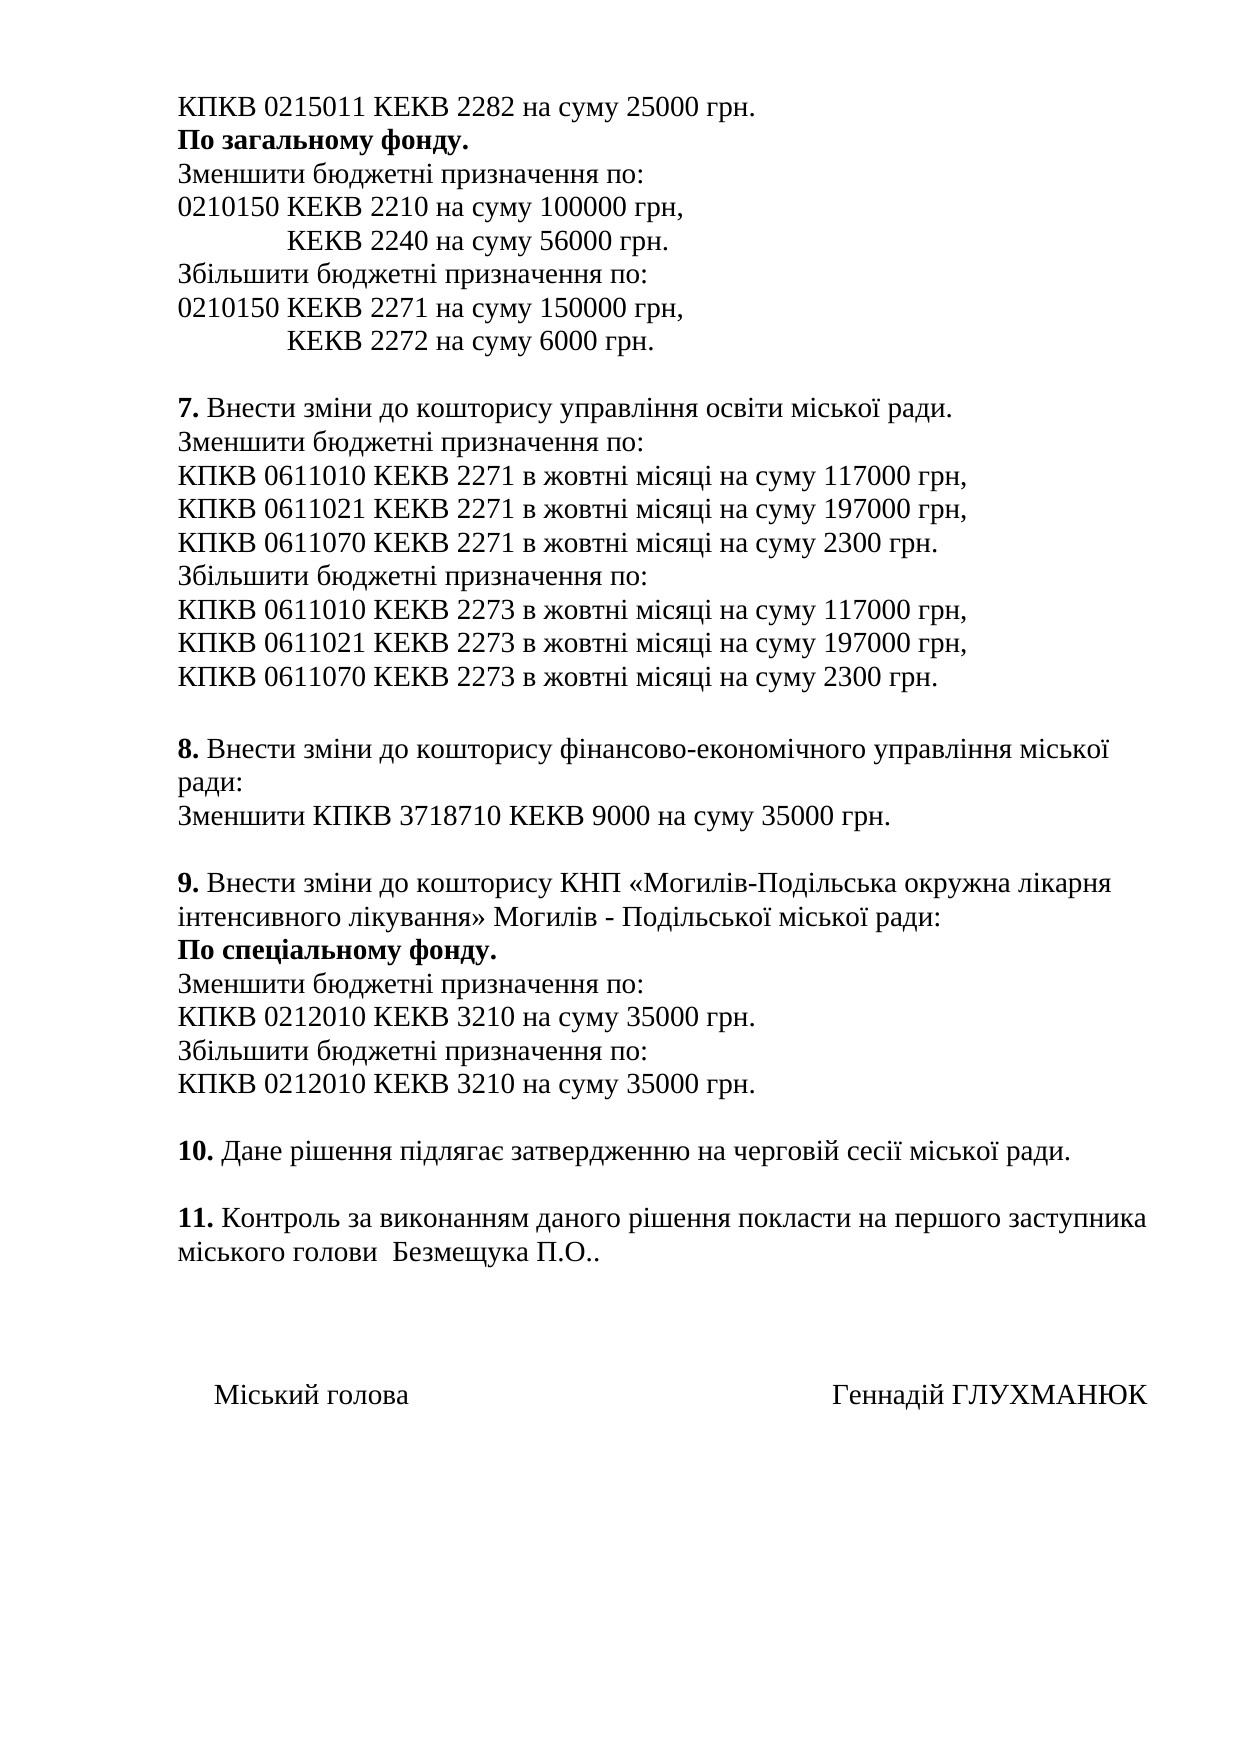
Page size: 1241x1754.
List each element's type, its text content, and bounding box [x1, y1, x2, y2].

text 0210150 КЕКВ 2210 на суму 100000 грн, [177, 189, 1152, 223]
text КЕКВ 2272 на суму 6000 грн. [177, 323, 1152, 357]
text 7. Внести зміни до кошторису управління освіти міської ради. [177, 391, 1152, 424]
text Зменшити бюджетні призначення по: [177, 156, 1152, 189]
text КПКВ 0611021 КЕКВ 2273 в жовтні місяці на суму 197000 грн, [177, 625, 1152, 659]
text Збільшити бюджетні призначення по: [177, 1033, 1152, 1066]
text Міський голова Геннадій ГЛУХМАНЮК [177, 1377, 1152, 1410]
text 9. Внести зміни до кошторису КНП «Могилів-Подільська окружна лікарня інтенсивного лікування» Могилів - Подільської міської ради: [177, 865, 1152, 932]
text По загальному фонду. [177, 122, 1152, 156]
text КПКВ 0611010 КЕКВ 2271 в жовтні місяці на суму 117000 грн, [177, 458, 1152, 491]
text КЕКВ 2240 на суму 56000 грн. [177, 223, 1152, 256]
text КПКВ 0611010 КЕКВ 2273 в жовтні місяці на суму 117000 грн, [177, 592, 1152, 625]
text Зменшити бюджетні призначення по: [177, 424, 1152, 458]
text КПКВ 0212010 КЕКВ 3210 на суму 35000 грн. [177, 999, 1152, 1033]
text КПКВ 0212010 КЕКВ 3210 на суму 35000 грн. [177, 1066, 1152, 1100]
text КПКВ 0611021 КЕКВ 2271 в жовтні місяці на суму 197000 грн, [177, 491, 1152, 525]
text Зменшити бюджетні призначення по: [177, 966, 1152, 999]
text 0210150 КЕКВ 2271 на суму 150000 грн, [177, 290, 1152, 323]
text КПКВ 0611070 КЕКВ 2273 в жовтні місяці на суму 2300 грн. [177, 659, 1152, 692]
text 8. Внести зміни до кошторису фінансово-економічного управління міської ради: [177, 731, 1152, 798]
text Зменшити КПКВ 3718710 КЕКВ 9000 на суму 35000 грн. [177, 798, 1152, 832]
text КПКВ 0215011 КЕКВ 2282 на суму 25000 грн. [177, 89, 1152, 122]
text 11. Контроль за виконанням даного рішення покласти на першого заступника міського голови Безмещука П.О.. [177, 1201, 1152, 1268]
text По спеціальному фонду. [177, 932, 1152, 966]
text Збільшити бюджетні призначення по: [177, 558, 1152, 592]
text Збільшити бюджетні призначення по: [177, 256, 1152, 290]
text КПКВ 0611070 КЕКВ 2271 в жовтні місяці на суму 2300 грн. [177, 525, 1152, 558]
text 10. Дане рішення підлягає затвердженню на черговій сесії міської ради. [177, 1133, 1152, 1167]
